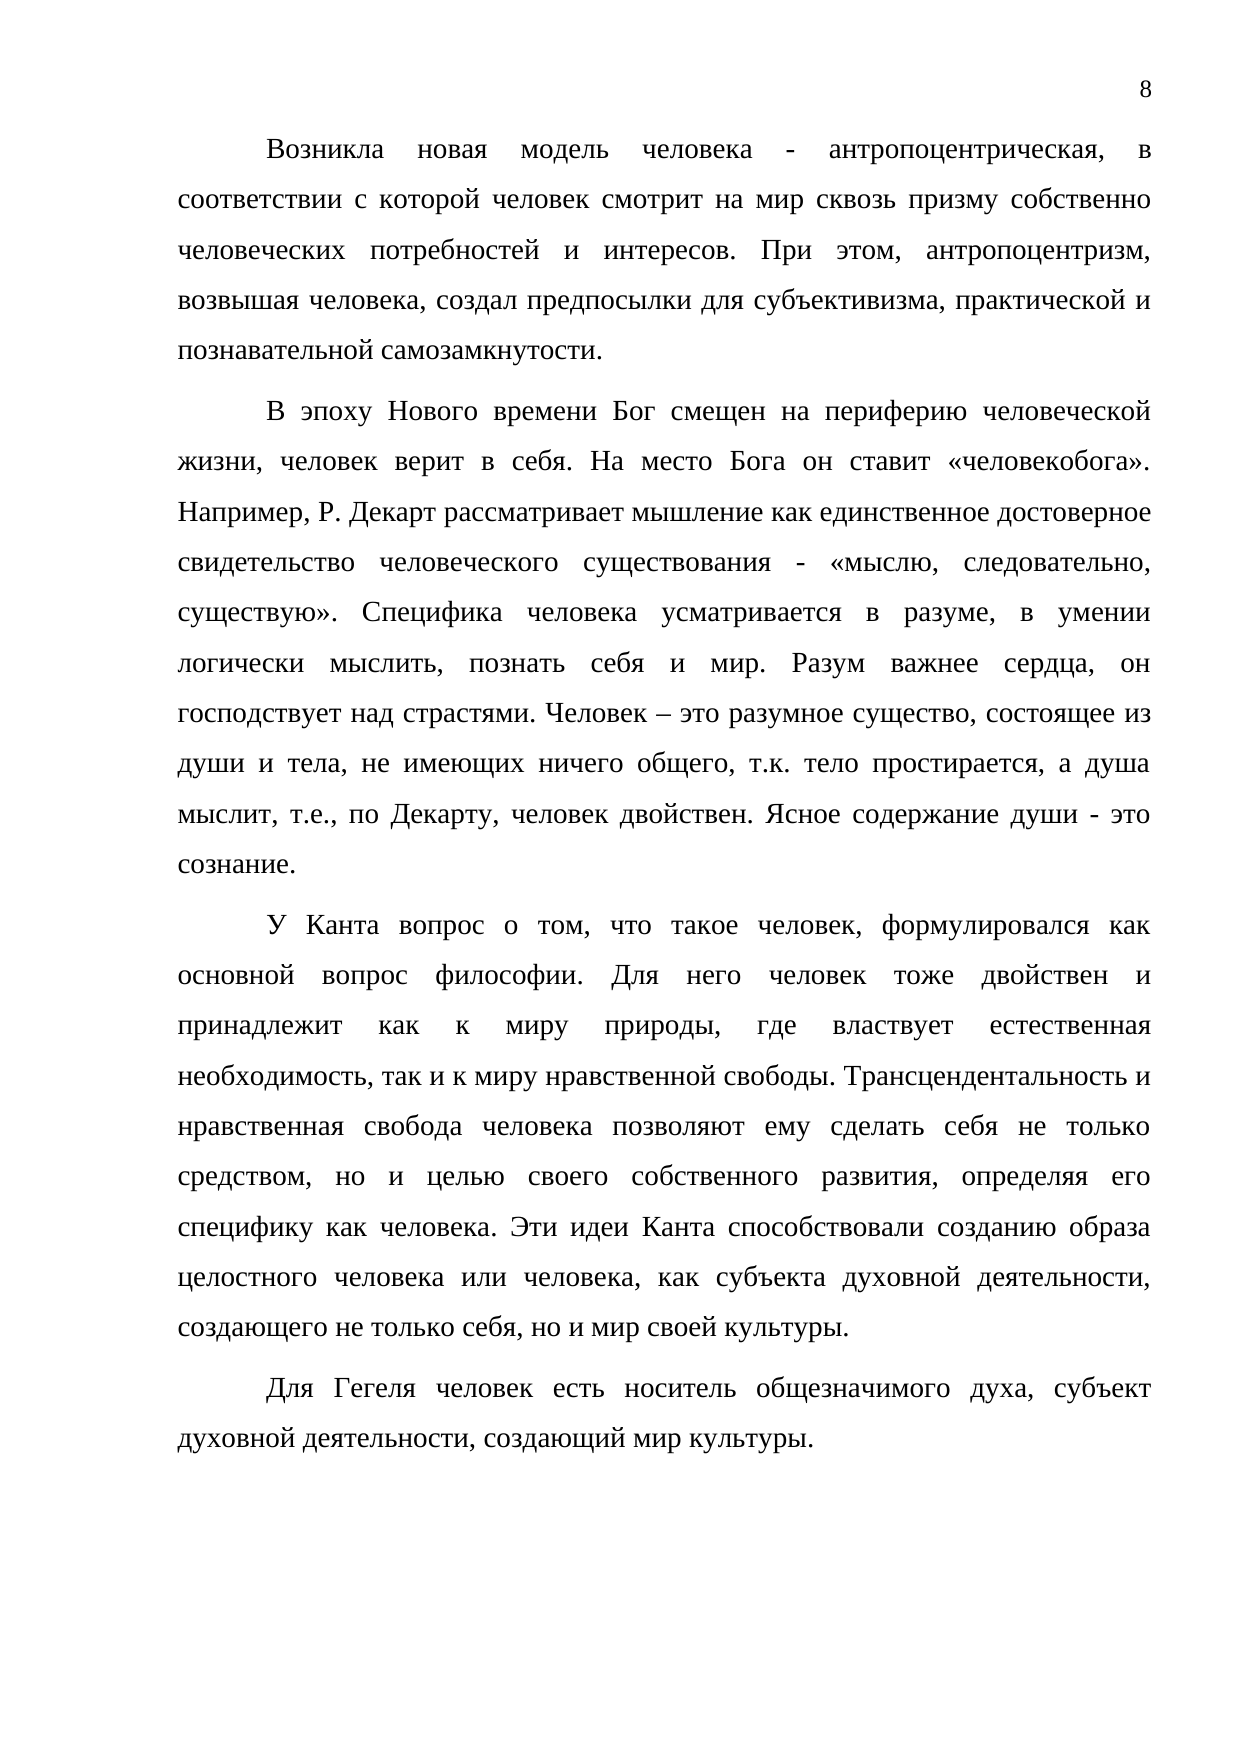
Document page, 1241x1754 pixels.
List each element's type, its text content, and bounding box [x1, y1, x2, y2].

text В эпоху Нового времени Бог смещен на периферию человеческой жизни, человек верит в себя. На место Бога он ставит «человекобога». Например, Р. Декарт рассматривает мышление как единственное достоверное свидетельство человеческого существования - «мыслю, следовательно, существую». Специфика человека усматривается в разуме, в умении логически мыслить, познать себя и мир. Разум важнее сердца, он господствует над страстями. Человек – это разумное существо, состоящее из души и тела, не имеющих ничего общего, т.к. тело простирается, а душа мыслит, т.е., по Декарту, человек двойствен. Ясное содержание души - это сознание. [177, 393, 1152, 879]
text Для Гегеля человек есть носитель общезначимого духа, субъект духовной деятельности, создающий мир культуры. [177, 1370, 1152, 1454]
text У Канта вопрос о том, что такое человек, формулировался как основной вопрос философии. Для него человек тоже двойствен и принадлежит как к миру природы, где властвует естественная необходимость, так и к миру нравственной свободы. Трансцендентальность и нравственная свобода человека позволяют ему сделать себя не только средством, но и целью своего собственного развития, определяя его специфику как человека. Эти идеи Канта способствовали созданию образа целостного человека или человека, как субъекта духовной деятельности, создающего не только себя, но и мир своей культуры. [177, 907, 1152, 1343]
text Возникла новая модель человека - антропоцентрическая, в соответствии с которой человек смотрит на мир сквозь призму собственно человеческих потребностей и интересов. При этом, антропоцентризм, возвышая человека, создал предпосылки для субъективизма, практической и познавательной самозамкнутости. [177, 131, 1152, 366]
